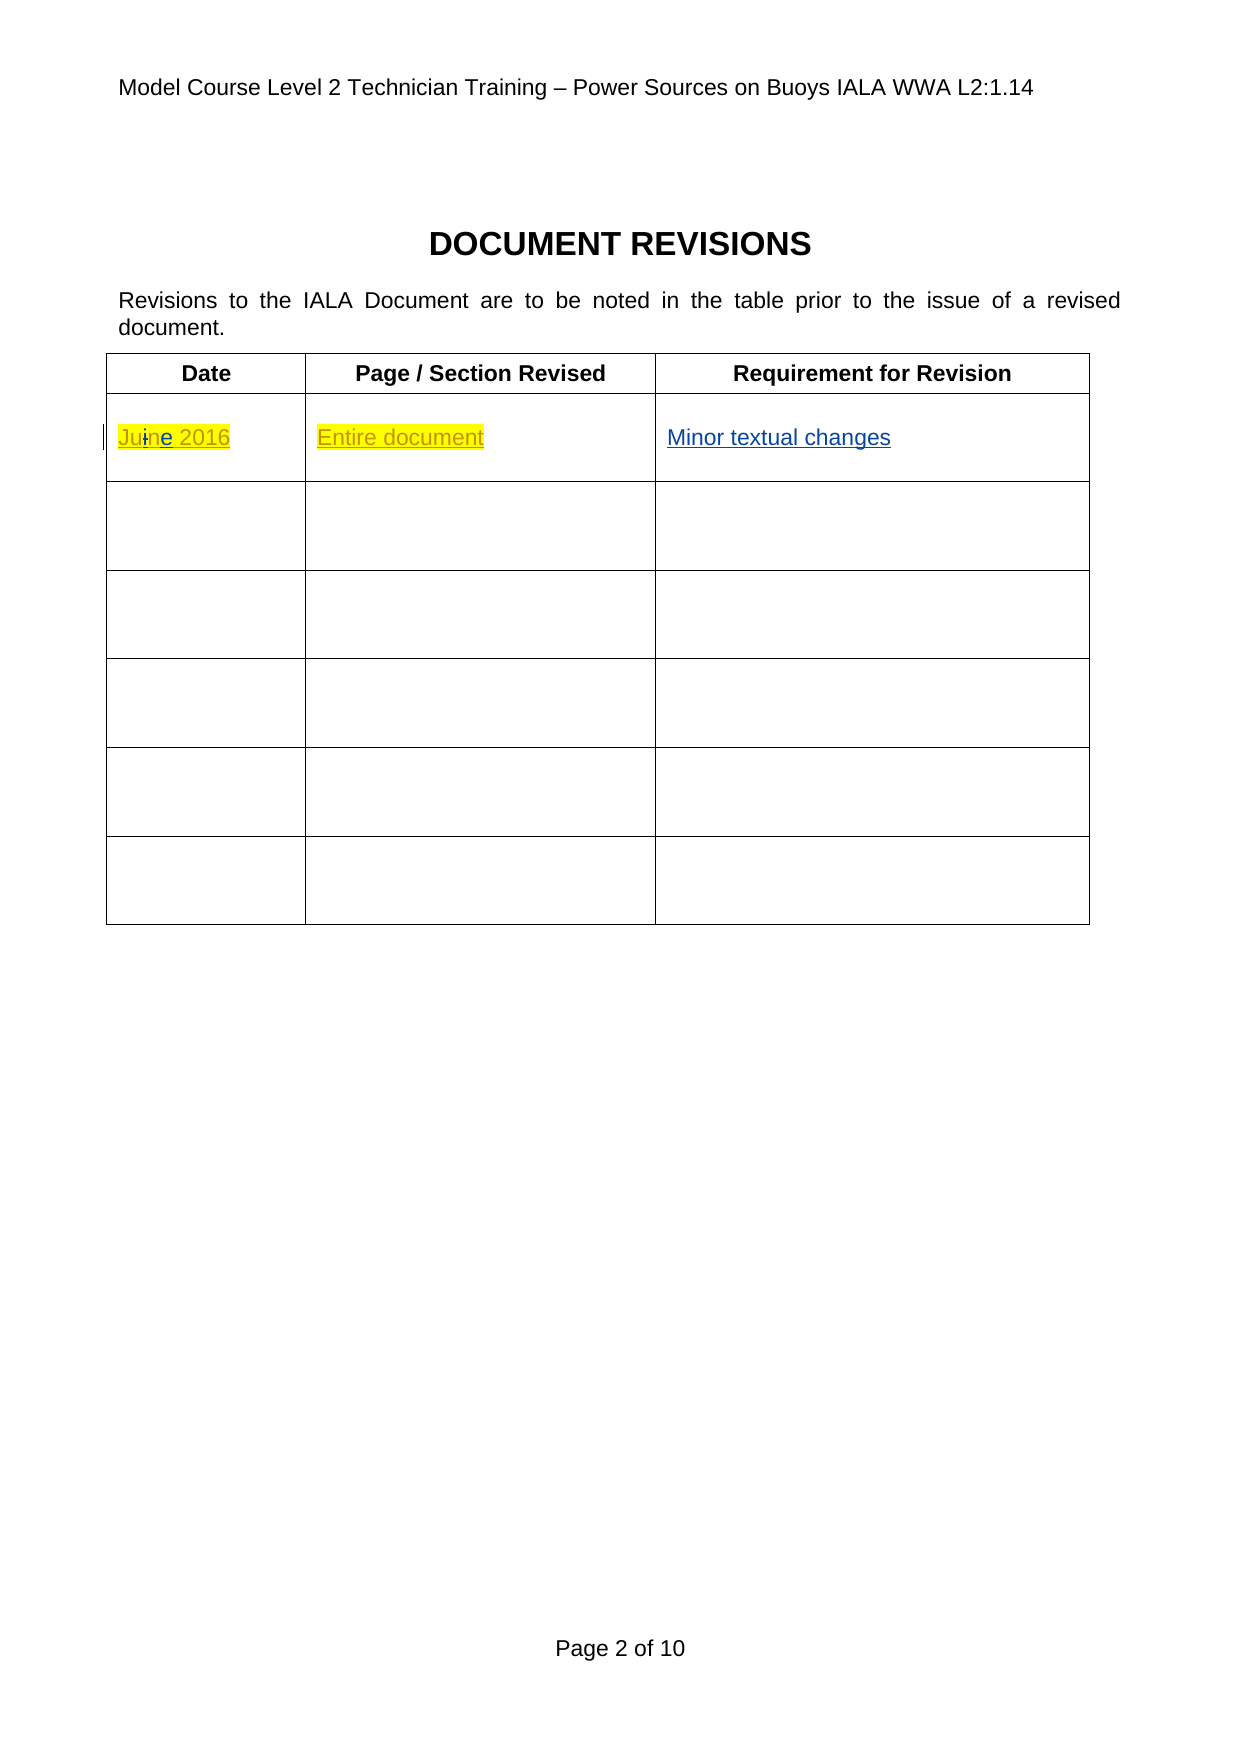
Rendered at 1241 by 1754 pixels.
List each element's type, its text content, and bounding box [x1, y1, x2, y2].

table_cell [107, 659, 305, 747]
table_cell [107, 748, 305, 836]
table_cell [306, 659, 655, 747]
table_cell [107, 482, 305, 570]
table_cell [306, 482, 655, 570]
table_cell [656, 571, 1089, 658]
table_cell [107, 837, 305, 924]
table_cell [306, 571, 655, 658]
table_cell [306, 837, 655, 924]
table_cell [656, 394, 1089, 481]
table_cell [656, 837, 1089, 924]
table_cell [656, 659, 1089, 747]
table_cell [656, 482, 1089, 570]
table_header Page / Section Revised [306, 354, 655, 392]
table_cell [656, 748, 1089, 836]
table_header Requirement for Revision [656, 354, 1089, 392]
table_cell [306, 748, 655, 836]
table_cell [107, 394, 305, 481]
table_cell [107, 571, 305, 658]
table_header Date [107, 354, 305, 392]
table_cell [306, 394, 655, 481]
title DOCUMENT REVISIONS [118, 224, 1122, 262]
text Revisions to the IALA Document are to be noted in the table prior to the issue of a revised document. [118, 287, 1122, 340]
